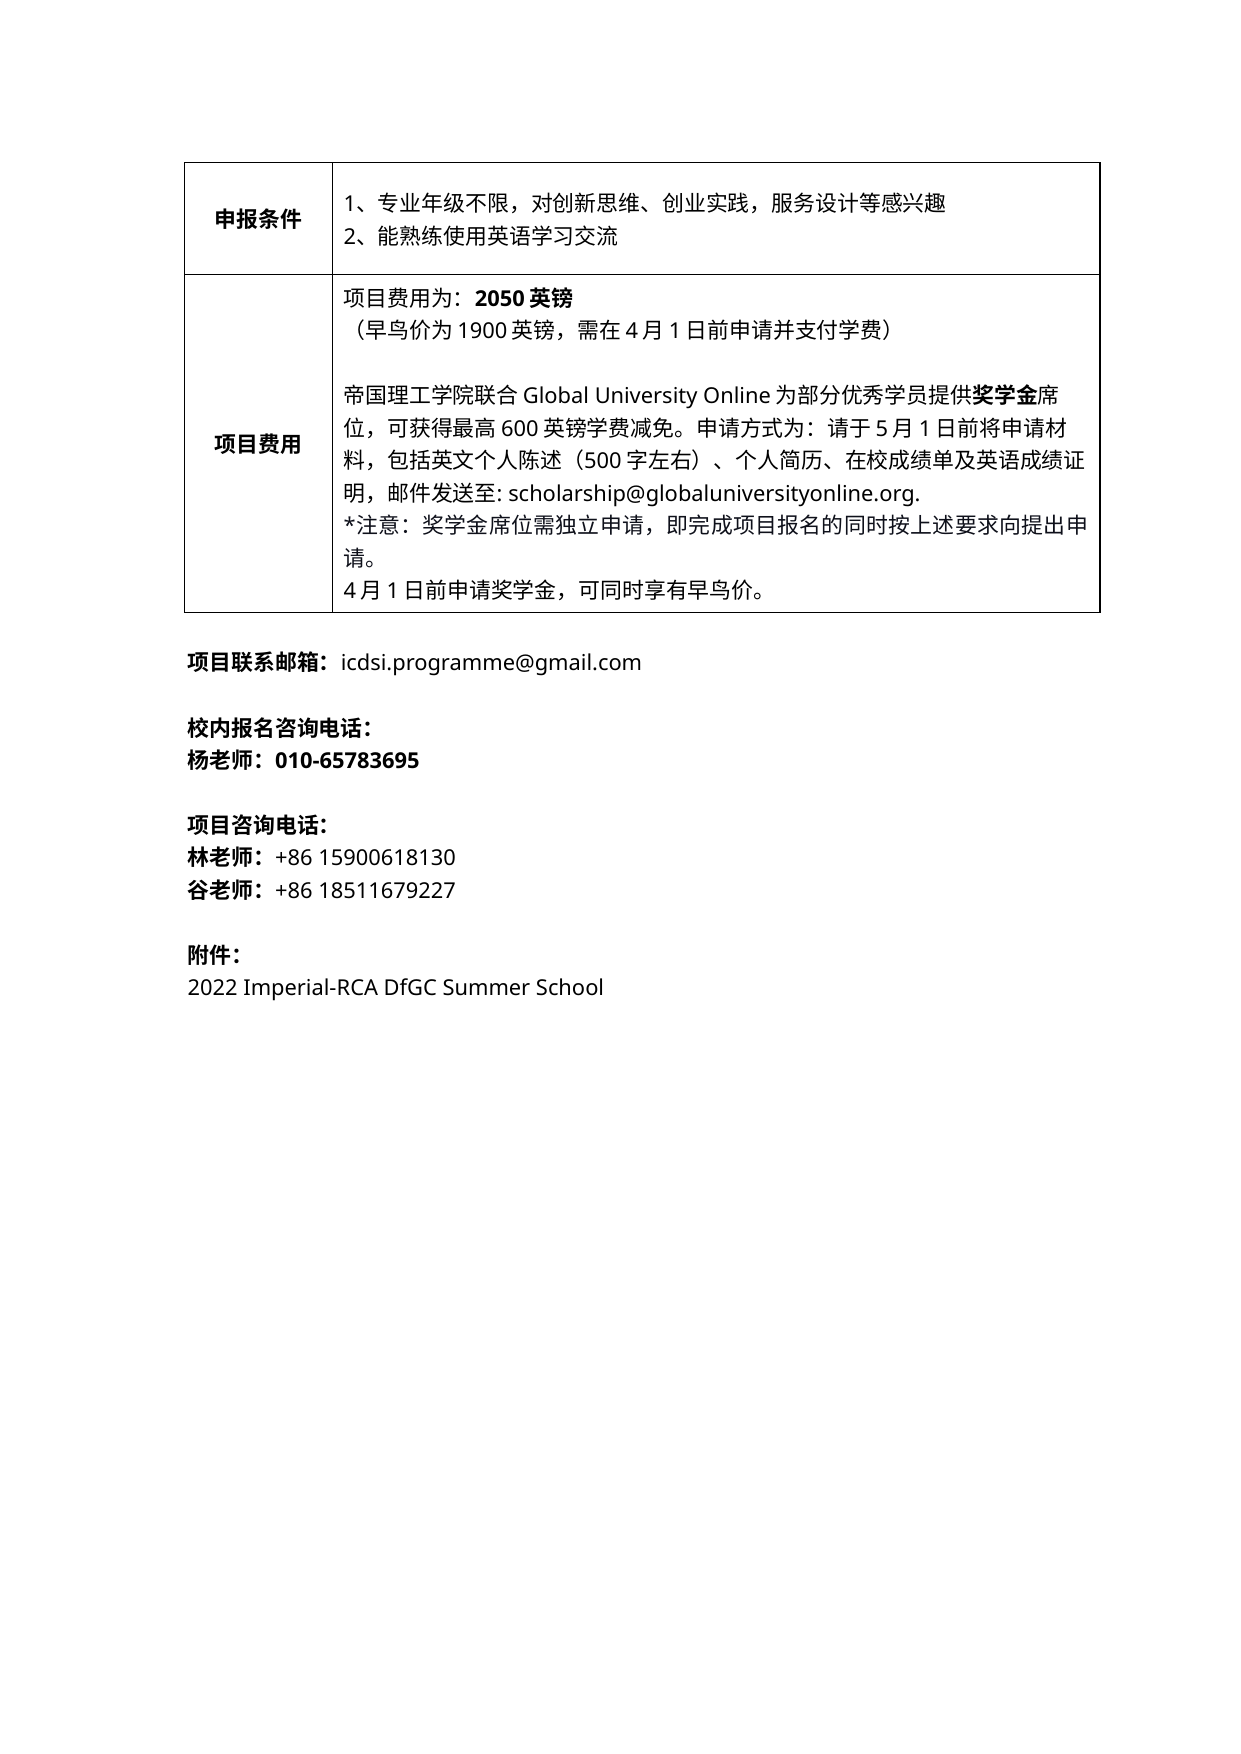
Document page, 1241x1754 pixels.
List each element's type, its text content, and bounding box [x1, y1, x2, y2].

text 2022 Imperial-RCA DfGC Summer School [187, 970, 1053, 1003]
table_cell 项目费用 [185, 275, 332, 612]
table_cell 申报条件 [185, 163, 332, 274]
text 杨老师：010-65783695 [187, 743, 1053, 775]
text 附件： [187, 938, 1053, 970]
table_cell 1、专业年级不限，对创新思维、创业实践，服务设计等感兴趣 2、能熟练使用英语学习交流 [333, 163, 1099, 274]
text 校内报名咨询电话： [187, 710, 1053, 743]
text 谷老师：+86 18511679227 [187, 873, 1053, 905]
text 项目联系邮箱：icdsi.programme@gmail.com [187, 645, 1053, 678]
text 林老师：+86 15900618130 [187, 840, 1053, 873]
table_cell 项目费用为：2050英镑 （早鸟价为1900英镑，需在4月1日前申请并支付学费） 帝国理工学院联合Global University Online为部分优秀学员提供奖学金席位，可获得最高600英镑学费减免。申请方式为：请于5月1日前将申请材料，包括英文个人陈述（500字左右）、个人简历、在校成绩单及英语成绩证明，邮件发送至: scholarship@globaluniversityonline.org. *注意：奖学金席位需独立申请，即完成项目报名的同时按上述要求向提出申请。 4月1日前申请奖学金，可同时享有早鸟价。 [333, 275, 1099, 612]
text 项目咨询电话： [187, 808, 1053, 840]
